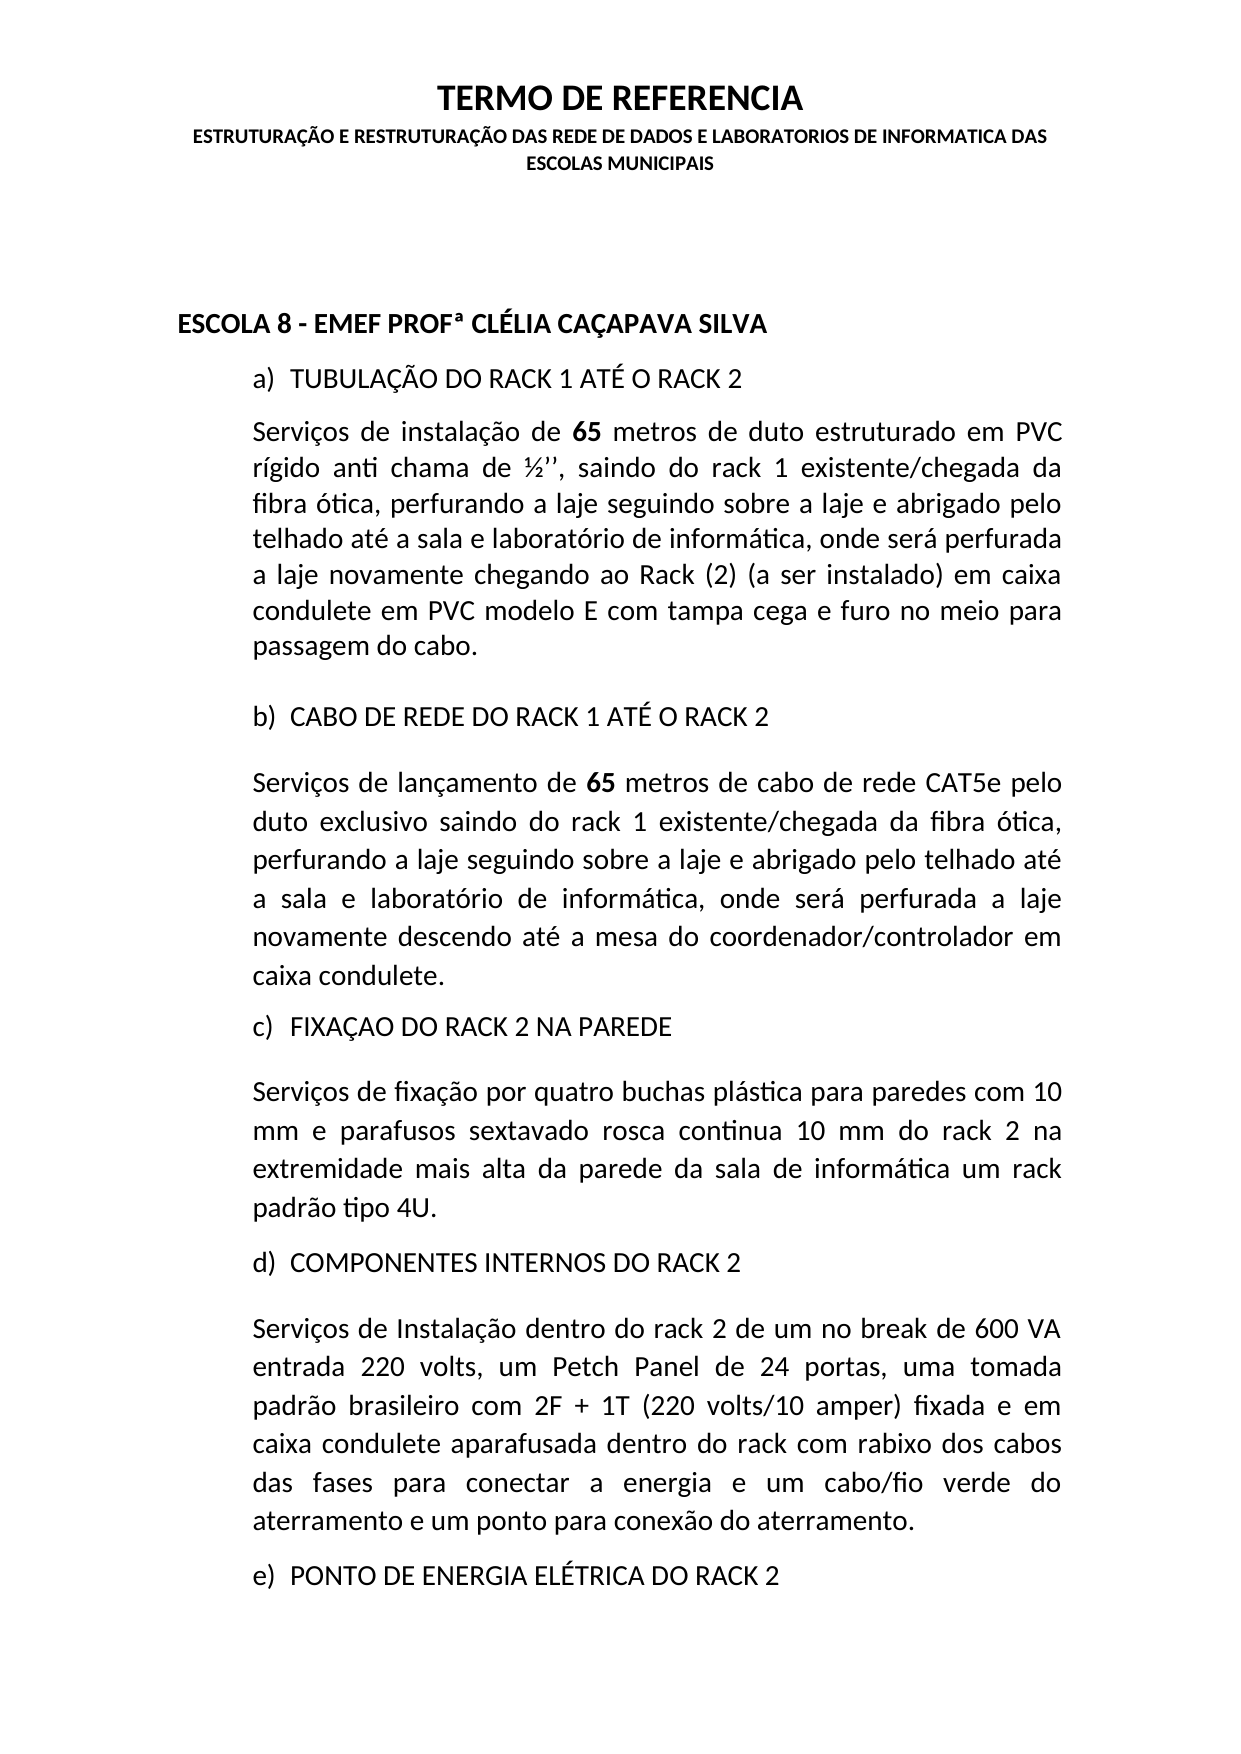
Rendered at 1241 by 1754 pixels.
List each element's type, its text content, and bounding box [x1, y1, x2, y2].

list PONTO DE ENERGIA ELÉTRICA DO RACK 2 [252, 1557, 1063, 1593]
list COMPONENTES INTERNOS DO RACK 2 [252, 1244, 1063, 1279]
list TUBULAÇÃO DO RACK 1 ATÉ O RACK 2 [252, 360, 1063, 396]
list Serviços de instalação de 65 metros de duto estruturado em PVC rígido anti chama de ½’’, saindo do rack 1 existente/chegada da fibra ótica, perfurando a laje seguindo sobre a laje e abrigado pelo telhado até a sala e laboratório de informática, onde será perfurada a laje novamente chegando ao Rack (2) (a ser instalado) em caixa condulete em PVC modelo E com tampa cega e furo no meio para passagem do cabo. [252, 413, 1063, 663]
text ESCOLA 8 - EMEF PROFª CLÉLIA CAÇAPAVA SILVA [177, 305, 1063, 341]
text Serviços de fixação por quatro buchas plástica para paredes com 10 mm e parafusos sextavado rosca continua 10 mm do rack 2 na extremidade mais alta da parede da sala de informática um rack padrão tipo 4U. [252, 1073, 1063, 1224]
list CABO DE REDE DO RACK 1 ATÉ O RACK 2 [252, 698, 1063, 734]
text Serviços de lançamento de 65 metros de cabo de rede CAT5e pelo duto exclusivo saindo do rack 1 existente/chegada da fibra ótica, perfurando a laje seguindo sobre a laje e abrigado pelo telhado até a sala e laboratório de informática, onde será perfurada a laje novamente descendo até a mesa do coordenador/controlador em caixa condulete. [252, 764, 1063, 992]
list FIXAÇAO DO RACK 2 NA PAREDE [252, 1008, 1063, 1043]
text Serviços de Instalação dentro do rack 2 de um no break de 600 VA entrada 220 volts, um Petch Panel de 24 portas, uma tomada padrão brasileiro com 2F + 1T (220 volts/10 amper) fixada e em caixa condulete aparafusada dentro do rack com rabixo dos cabos das fases para conectar a energia e um cabo/fio verde do aterramento e um ponto para conexão do aterramento. [252, 1310, 1063, 1538]
